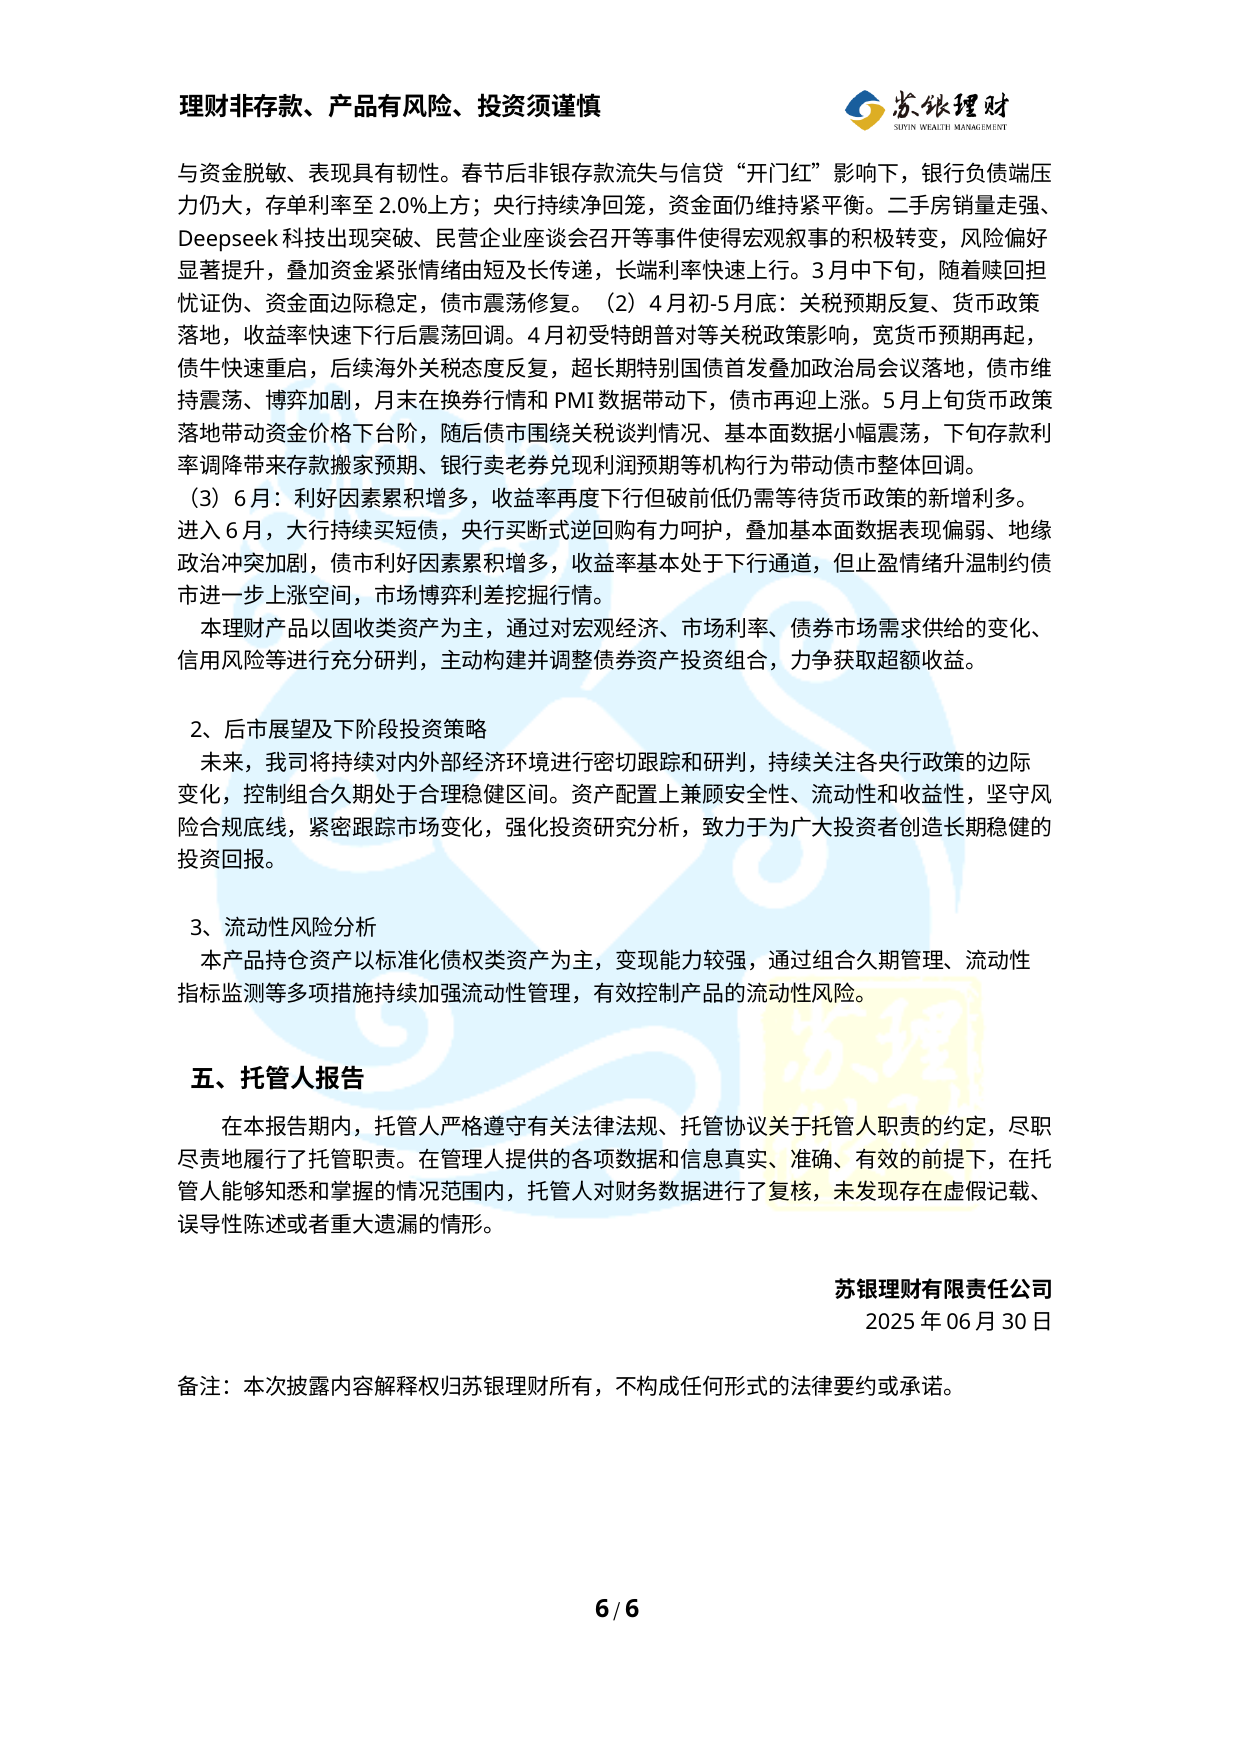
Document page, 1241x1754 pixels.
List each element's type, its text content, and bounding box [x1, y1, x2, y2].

subtitle 3、流动性风险分析 [190, 910, 1053, 943]
text 苏银理财有限责任公司 [177, 1271, 1053, 1304]
text 未来，我司将持续对内外部经济环境进行密切跟踪和研判，持续关注各央行政策的边际变化，控制组合久期处于合理稳健区间。资产配置上兼顾安全性、流动性和收益性，坚守风险合规底线，紧密跟踪市场变化，强化投资研究分析，致力于为广大投资者创造长期稳健的投资回报。 [177, 744, 1053, 874]
subtitle 五、托管人报告 [190, 1044, 1053, 1109]
subtitle 2、后市展望及下阶段投资策略 [190, 712, 1053, 744]
text 本产品持仓资产以标准化债权类资产为主，变现能力较强，通过组合久期管理、流动性指标监测等多项措施持续加强流动性管理，有效控制产品的流动性风险。 [177, 943, 1053, 1008]
text 2025年06月30日 [177, 1304, 1053, 1336]
text 备注：本次披露内容解释权归苏银理财所有，不构成任何形式的法律要约或承诺。 [177, 1369, 1053, 1401]
picture [820, 72, 1039, 143]
text 在本报告期内，托管人严格遵守有关法律法规、托管协议关于托管人职责的约定，尽职尽责地履行了托管职责。在管理人提供的各项数据和信息真实、准确、有效的前提下，在托管人能够知悉和掌握的情况范围内，托管人对财务数据进行了复核，未发现存在虚假记载、误导性陈述或者重大遗漏的情形。 [177, 1109, 1053, 1239]
